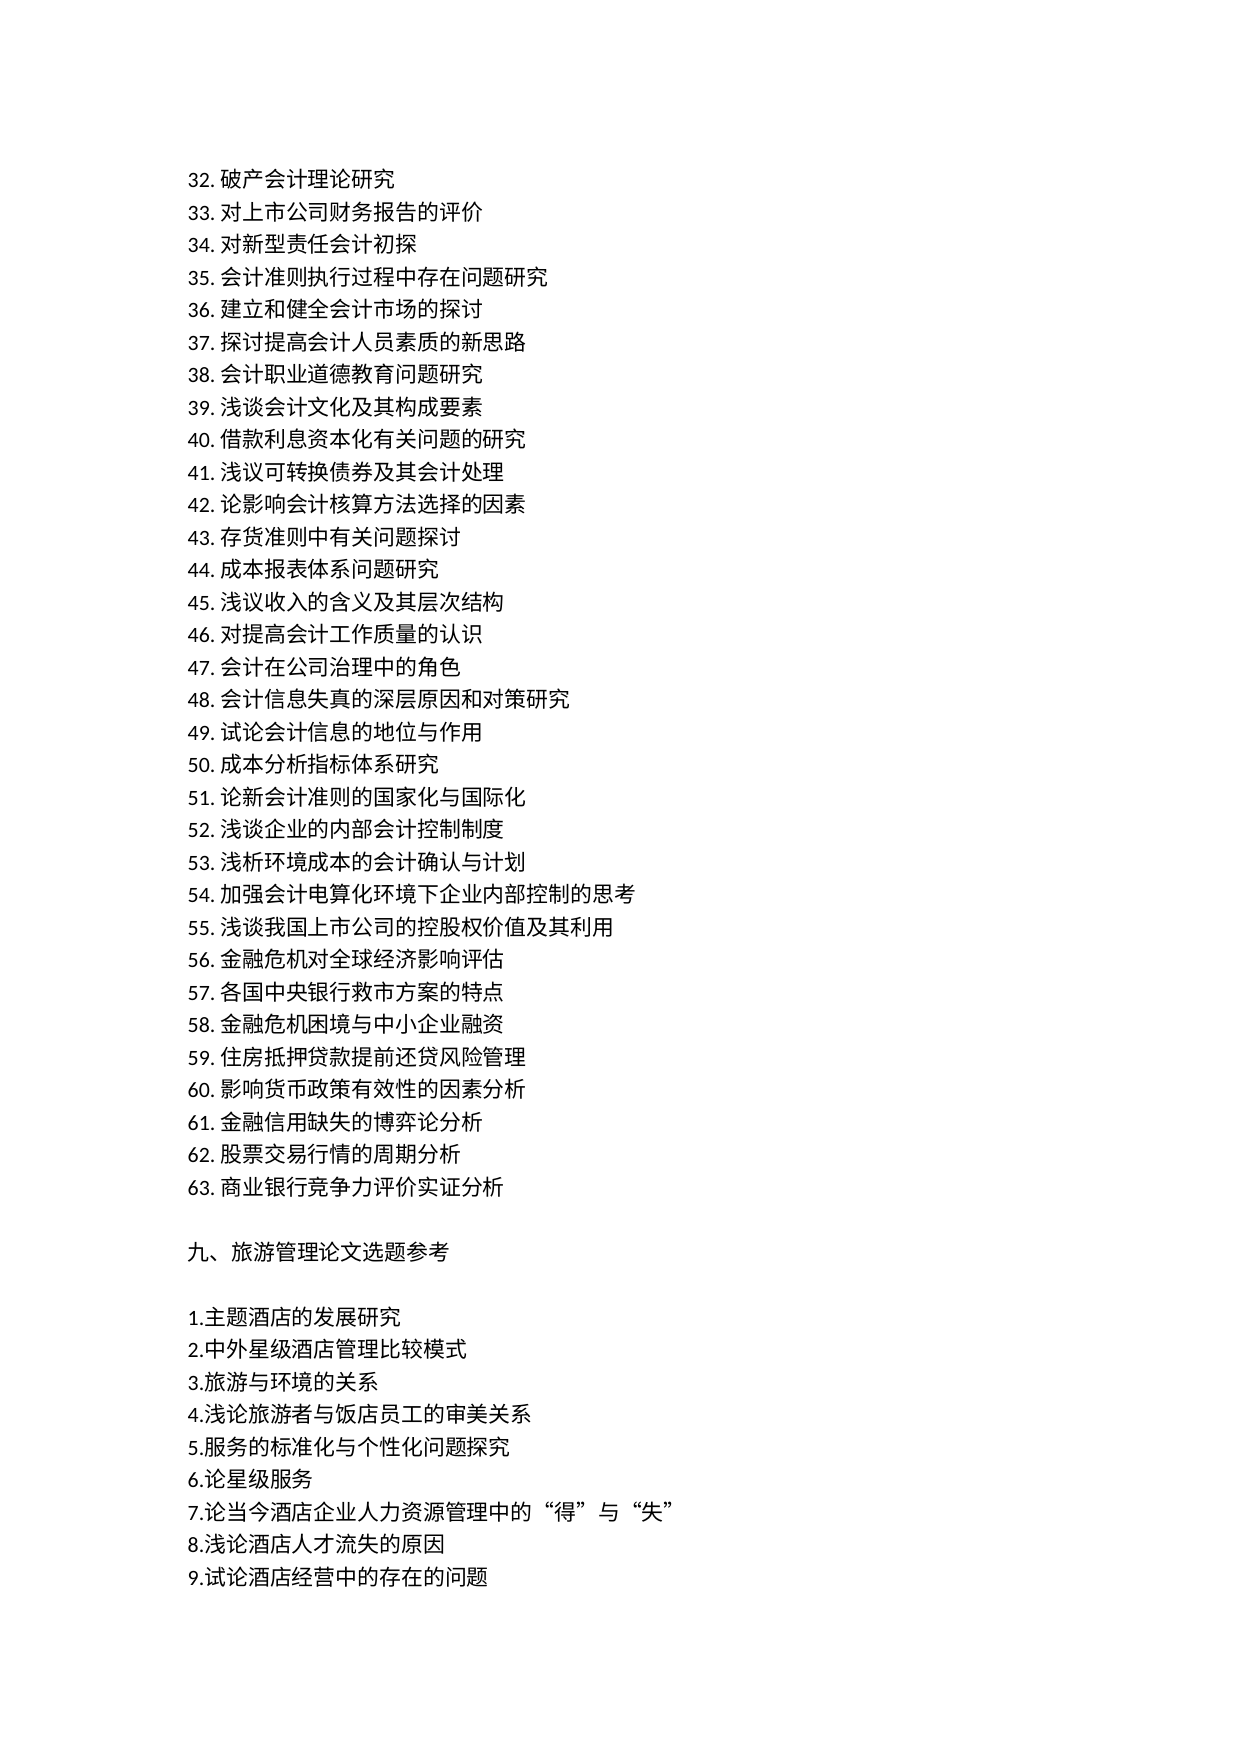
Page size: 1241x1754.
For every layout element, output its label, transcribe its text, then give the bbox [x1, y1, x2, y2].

text 51. 论新会计准则的国家化与国际化 [187, 779, 1053, 812]
text 43. 存货准则中有关问题探讨 [187, 519, 1053, 552]
list 旅游管理论文选题参考 [187, 1234, 1053, 1267]
text 3.旅游与环境的关系 [187, 1364, 1053, 1397]
text 54. 加强会计电算化环境下企业内部控制的思考 [187, 877, 1053, 909]
text 35. 会计准则执行过程中存在问题研究 [187, 259, 1053, 292]
text 62. 股票交易行情的周期分析 [187, 1137, 1053, 1169]
text 58. 金融危机困境与中小企业融资 [187, 1007, 1053, 1039]
text 63. 商业银行竞争力评价实证分析 [187, 1169, 1053, 1202]
text 40. 借款利息资本化有关问题的研究 [187, 422, 1053, 454]
text 53. 浅析环境成本的会计确认与计划 [187, 844, 1053, 877]
text 45. 浅议收入的含义及其层次结构 [187, 584, 1053, 617]
text 57. 各国中央银行救市方案的特点 [187, 974, 1053, 1007]
text 34. 对新型责任会计初探 [187, 227, 1053, 259]
text 32. 破产会计理论研究 [187, 162, 1053, 194]
text 33. 对上市公司财务报告的评价 [187, 194, 1053, 227]
text 1.主题酒店的发展研究 [187, 1299, 1053, 1332]
text 7.论当今酒店企业人力资源管理中的“得”与“失” [187, 1494, 1053, 1527]
text 39. 浅谈会计文化及其构成要素 [187, 389, 1053, 422]
text 5.服务的标准化与个性化问题探究 [187, 1429, 1053, 1462]
text 46. 对提高会计工作质量的认识 [187, 617, 1053, 649]
text 36. 建立和健全会计市场的探讨 [187, 292, 1053, 324]
text 42. 论影响会计核算方法选择的因素 [187, 487, 1053, 519]
text 6.论星级服务 [187, 1462, 1053, 1494]
text 55. 浅谈我国上市公司的控股权价值及其利用 [187, 909, 1053, 942]
text 9.试论酒店经营中的存在的问题 [187, 1559, 1053, 1592]
text 2.中外星级酒店管理比较模式 [187, 1332, 1053, 1364]
text 60. 影响货币政策有效性的因素分析 [187, 1072, 1053, 1104]
text 59. 住房抵押贷款提前还贷风险管理 [187, 1039, 1053, 1072]
text 37. 探讨提高会计人员素质的新思路 [187, 324, 1053, 357]
text 47. 会计在公司治理中的角色 [187, 649, 1053, 682]
text 44. 成本报表体系问题研究 [187, 552, 1053, 584]
text 61. 金融信用缺失的博弈论分析 [187, 1104, 1053, 1137]
text 52. 浅谈企业的内部会计控制制度 [187, 812, 1053, 844]
text 38. 会计职业道德教育问题研究 [187, 357, 1053, 389]
text 48. 会计信息失真的深层原因和对策研究 [187, 682, 1053, 714]
text 49. 试论会计信息的地位与作用 [187, 714, 1053, 747]
text 8.浅论酒店人才流失的原因 [187, 1527, 1053, 1559]
text 41. 浅议可转换债券及其会计处理 [187, 454, 1053, 487]
text 50. 成本分析指标体系研究 [187, 747, 1053, 779]
text 56. 金融危机对全球经济影响评估 [187, 942, 1053, 974]
text 4.浅论旅游者与饭店员工的审美关系 [187, 1397, 1053, 1429]
